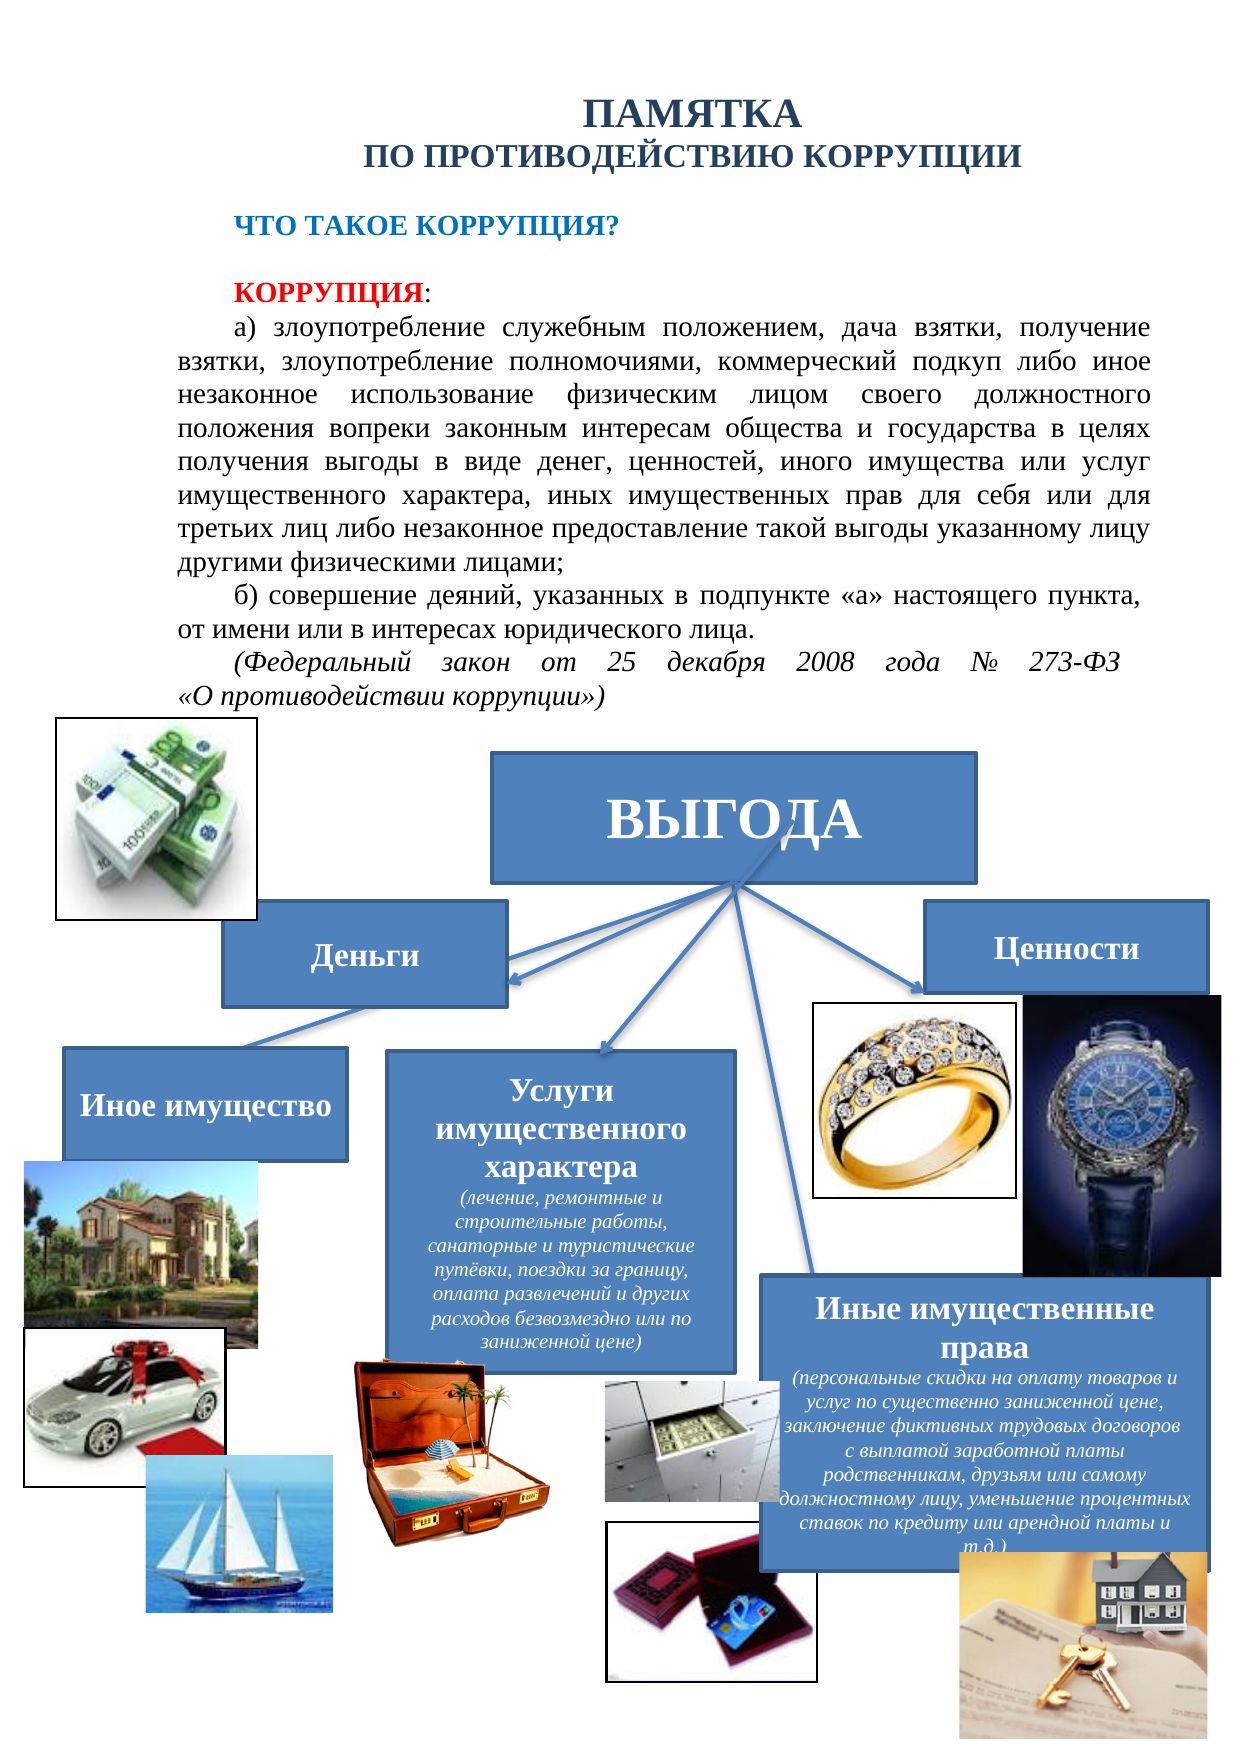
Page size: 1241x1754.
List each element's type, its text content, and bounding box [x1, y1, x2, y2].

picture [814, 1004, 1015, 1197]
text ПАМЯТКА [177, 89, 1152, 137]
picture [57, 719, 256, 919]
text б) совершение деяний, указанных в подпункте «а» настоящего пункта, от имени или в интересах юридического лица. [177, 577, 1152, 644]
picture [23, 1161, 259, 1349]
text КОРРУПЦИЯ: [177, 276, 1152, 309]
text а) злоупотребление служебным положением, дача взятки, получение взятки, злоупотребление полномочиями, коммерческий подкуп либо иное незаконное использование физическим лицом своего должностного положения вопреки законным интересам общества и государства в целях получения выгоды в виде денег, ценностей, иного имущества или услуг имущественного характера, иных имущественных прав для себя или для третьих лиц либо незаконное предоставление такой выгоды указанному лицу другими физическими лицами; [177, 309, 1152, 577]
text (Федеральный закон от 25 декабря 2008 года № 273-ФЗ «О противодействии коррупции») [177, 644, 1152, 712]
picture [959, 1552, 1208, 1739]
picture [25, 1329, 334, 1613]
picture [347, 1353, 554, 1552]
picture [608, 1523, 816, 1681]
picture [604, 1381, 780, 1502]
text ПО ПРОТИВОДЕЙСТВИЮ КОРРУПЦИИ [177, 137, 1152, 175]
picture [1022, 995, 1222, 1277]
text ЧТО ТАКОЕ КОРРУПЦИЯ? [177, 208, 1152, 242]
